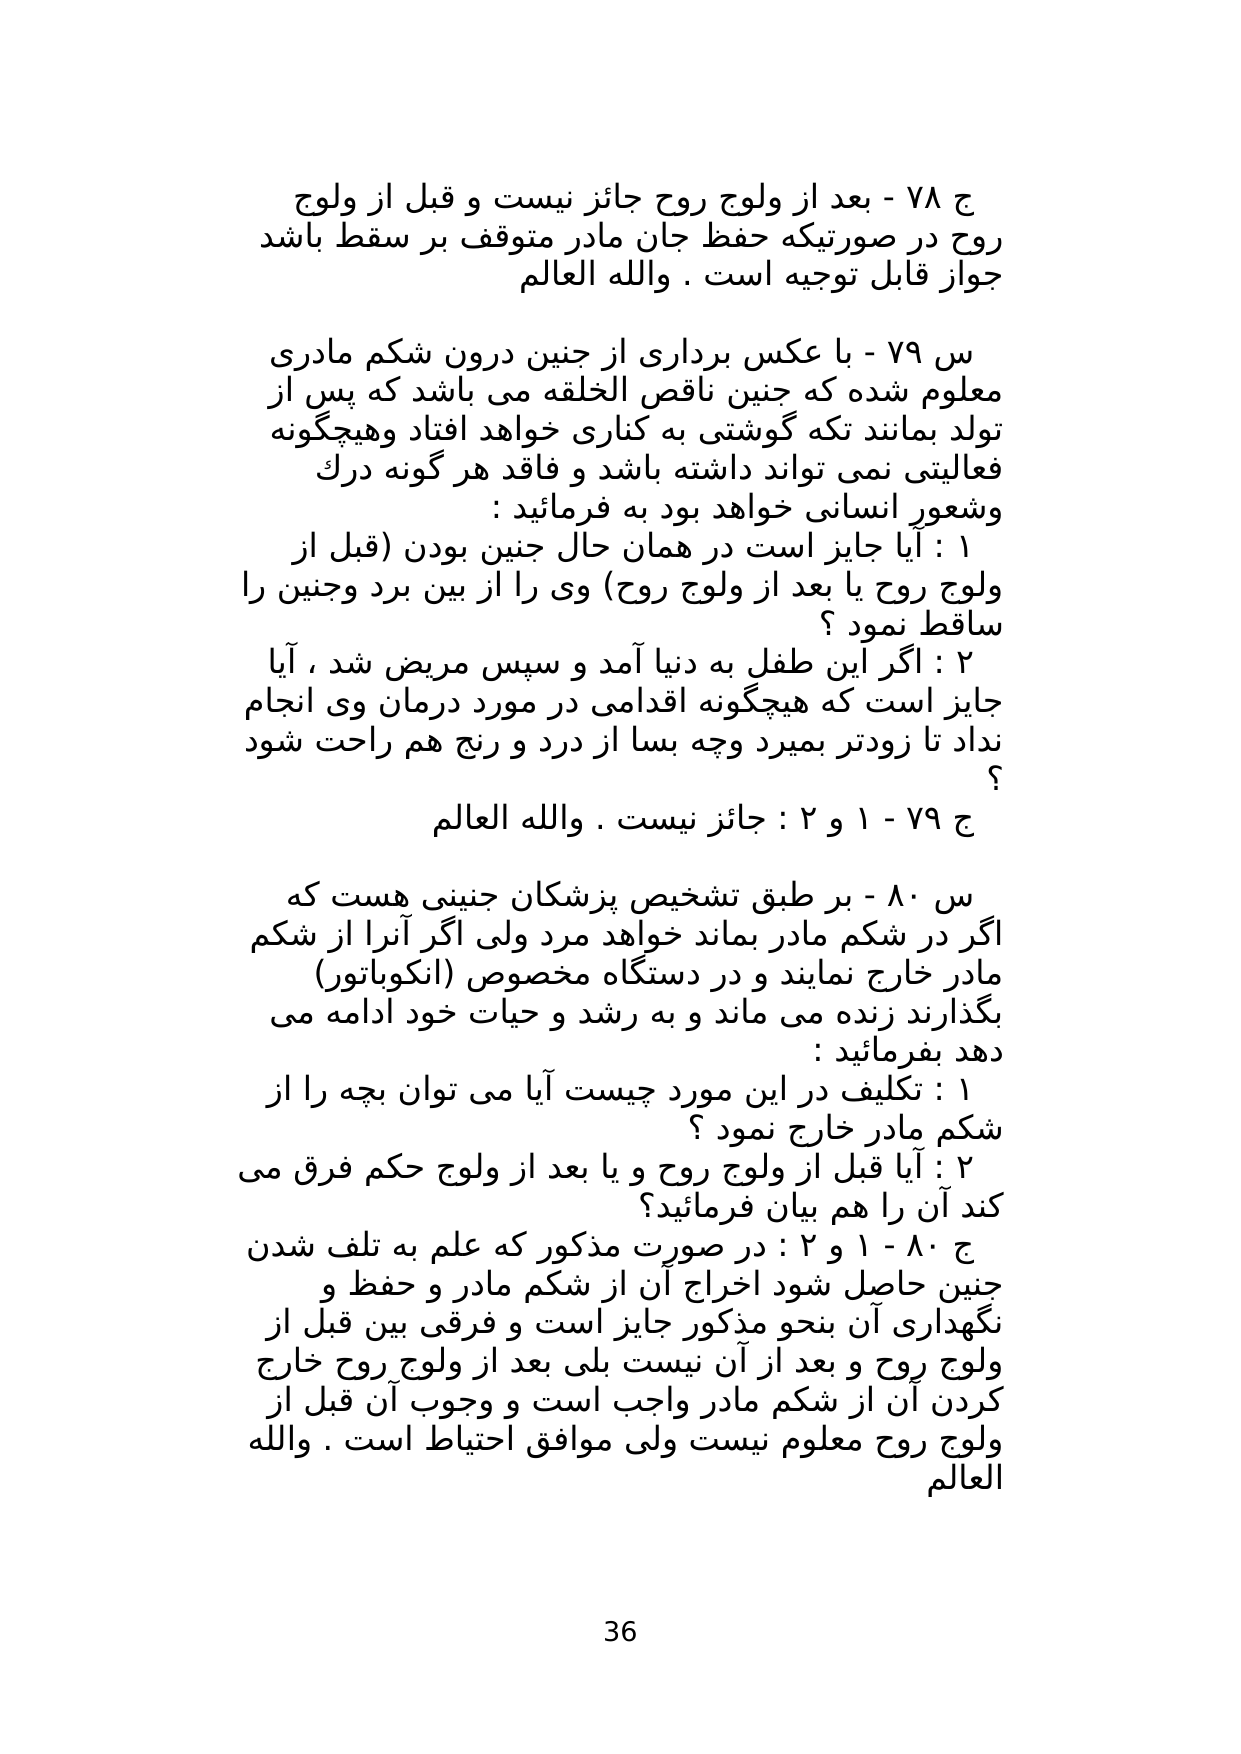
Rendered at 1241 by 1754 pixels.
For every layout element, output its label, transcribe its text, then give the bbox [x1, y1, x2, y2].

text س ٨٠ - بر طبق تشخيص پزشكان جنينى هست كه اگر در شكم مادر بماند خواهد مرد ولى اگر آنرا از شكم مادر خارج نمايند و در دستگاه مخصوص (انكوباتور) بگذارند زنده مى ماند و به رشد و حيات خود ادامه مى دهد بفرمائيد : [236, 876, 1004, 1070]
text ج ٧٩ - ١ و ٢ : جائز نيست . والله العالم [236, 798, 1004, 837]
text ١ : آيا جايز است در همان حال جنين بودن (قبل از ولوج روح يا بعد از ولوج روح) وى را از بين برد وجنين را ساقط نمود ؟ [236, 526, 1004, 643]
text ٢ : آيا قبل از ولوج روح و يا بعد از ولوج حكم فرق مى كند آن را هم بيان فرمائيد؟ [236, 1147, 1004, 1225]
text ج ٧٨ - بعد از ولوج روح جائز نيست و قبل از ولوج روح در صورتيكه حفظ جان مادر متوقف بر سقط باشد جواز قابل توجيه است . والله العالم [236, 177, 1004, 294]
text س ٧٩ - با عكس بردارى از جنين درون شكم مادرى معلوم شده كه جنين ناقص الخلقه مى باشد كه پس از تولد بمانند تكه گوشتى به كنارى خواهد افتاد وهيچگونه فعاليتى نمى تواند داشته باشد و فاقد هر گونه درك وشعور انسانى خواهد بود به فرمائيد : [236, 332, 1004, 526]
text ١ : تكليف در اين مورد چيست آيا مى توان بچه را از شكم مادر خارج نمود ؟ [236, 1070, 1004, 1147]
text ٢ : اگر اين طفل به دنيا آمد و سپس مريض شد ، آيا جايز است كه هيچگونه اقدامى در مورد درمان وى انجام نداد تا زودتر بميرد وچه بسا از درد و رنج هم راحت شود ؟ [236, 643, 1004, 798]
text ج ٨٠ - ١ و ٢ : در صورت مذكور كه علم به تلف شدن جنين حاصل شود اخراج آن از شكم مادر و حفظ و نگهدارى آن بنحو مذكور جايز است و فرقى بين قبل از ولوج روح و بعد از آن نيست بلى بعد از ولوج روح خارج كردن آن از شكم مادر واجب است و وجوب آن قبل از ولوج روح معلوم نيست ولى موافق احتياط است . والله العالم [236, 1225, 1004, 1497]
